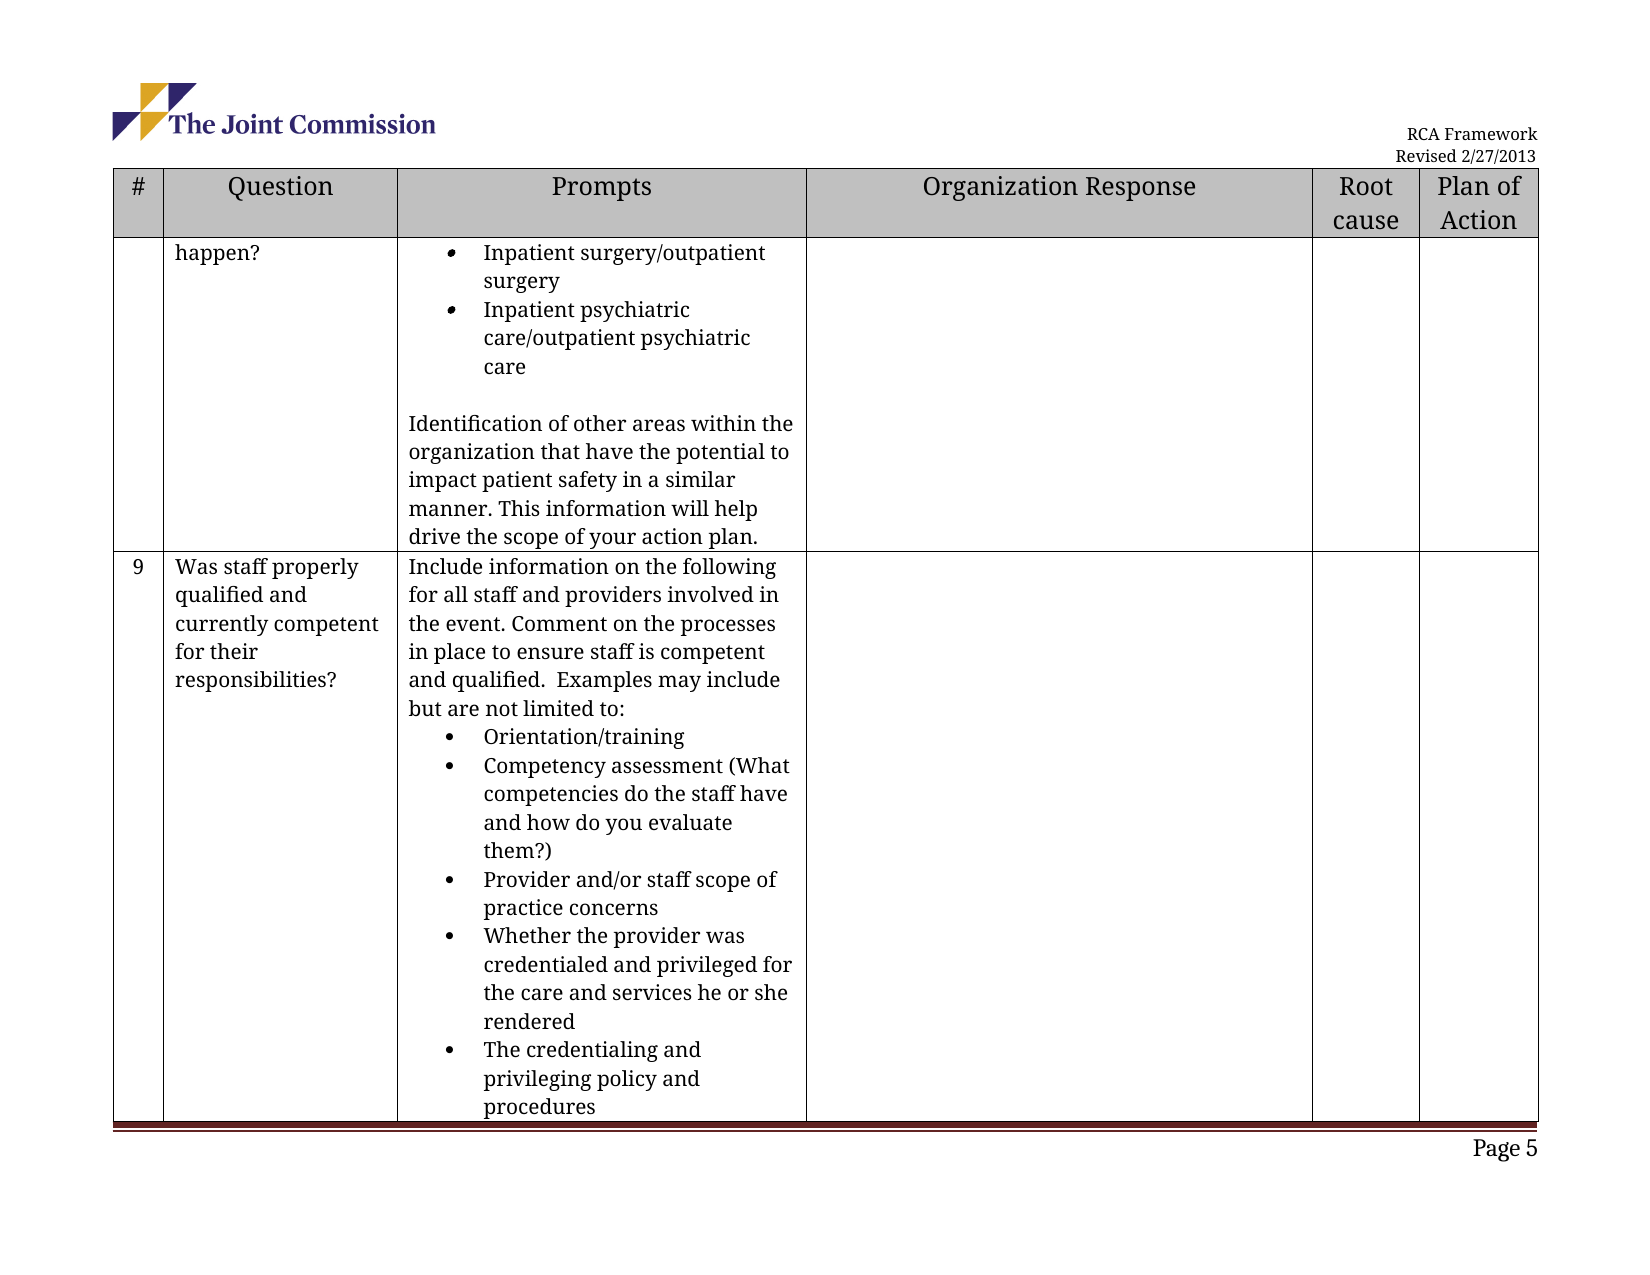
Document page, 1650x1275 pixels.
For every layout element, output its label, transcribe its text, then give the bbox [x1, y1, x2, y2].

table_header # [114, 169, 163, 237]
picture [112, 83, 436, 141]
table_header Plan of Action [1420, 169, 1538, 237]
table_header Question [164, 169, 397, 237]
table_header Prompts [398, 169, 806, 237]
table_cell [1420, 238, 1538, 551]
table_cell [807, 552, 1312, 1121]
table_cell [1313, 238, 1419, 551]
table_header Root cause [1313, 169, 1419, 237]
table_cell What are the other areas in the HCO where this could happen? [164, 238, 397, 551]
table_cell 9 [114, 552, 163, 1121]
table_cell 8 [114, 238, 163, 551]
table_cell [1420, 552, 1538, 1121]
table_cell [807, 238, 1312, 551]
table_cell [1313, 552, 1419, 1121]
table_header Organization Response [807, 169, 1312, 237]
table_cell Was staff properly qualified and currently competent for their responsibilities? [164, 552, 397, 1121]
